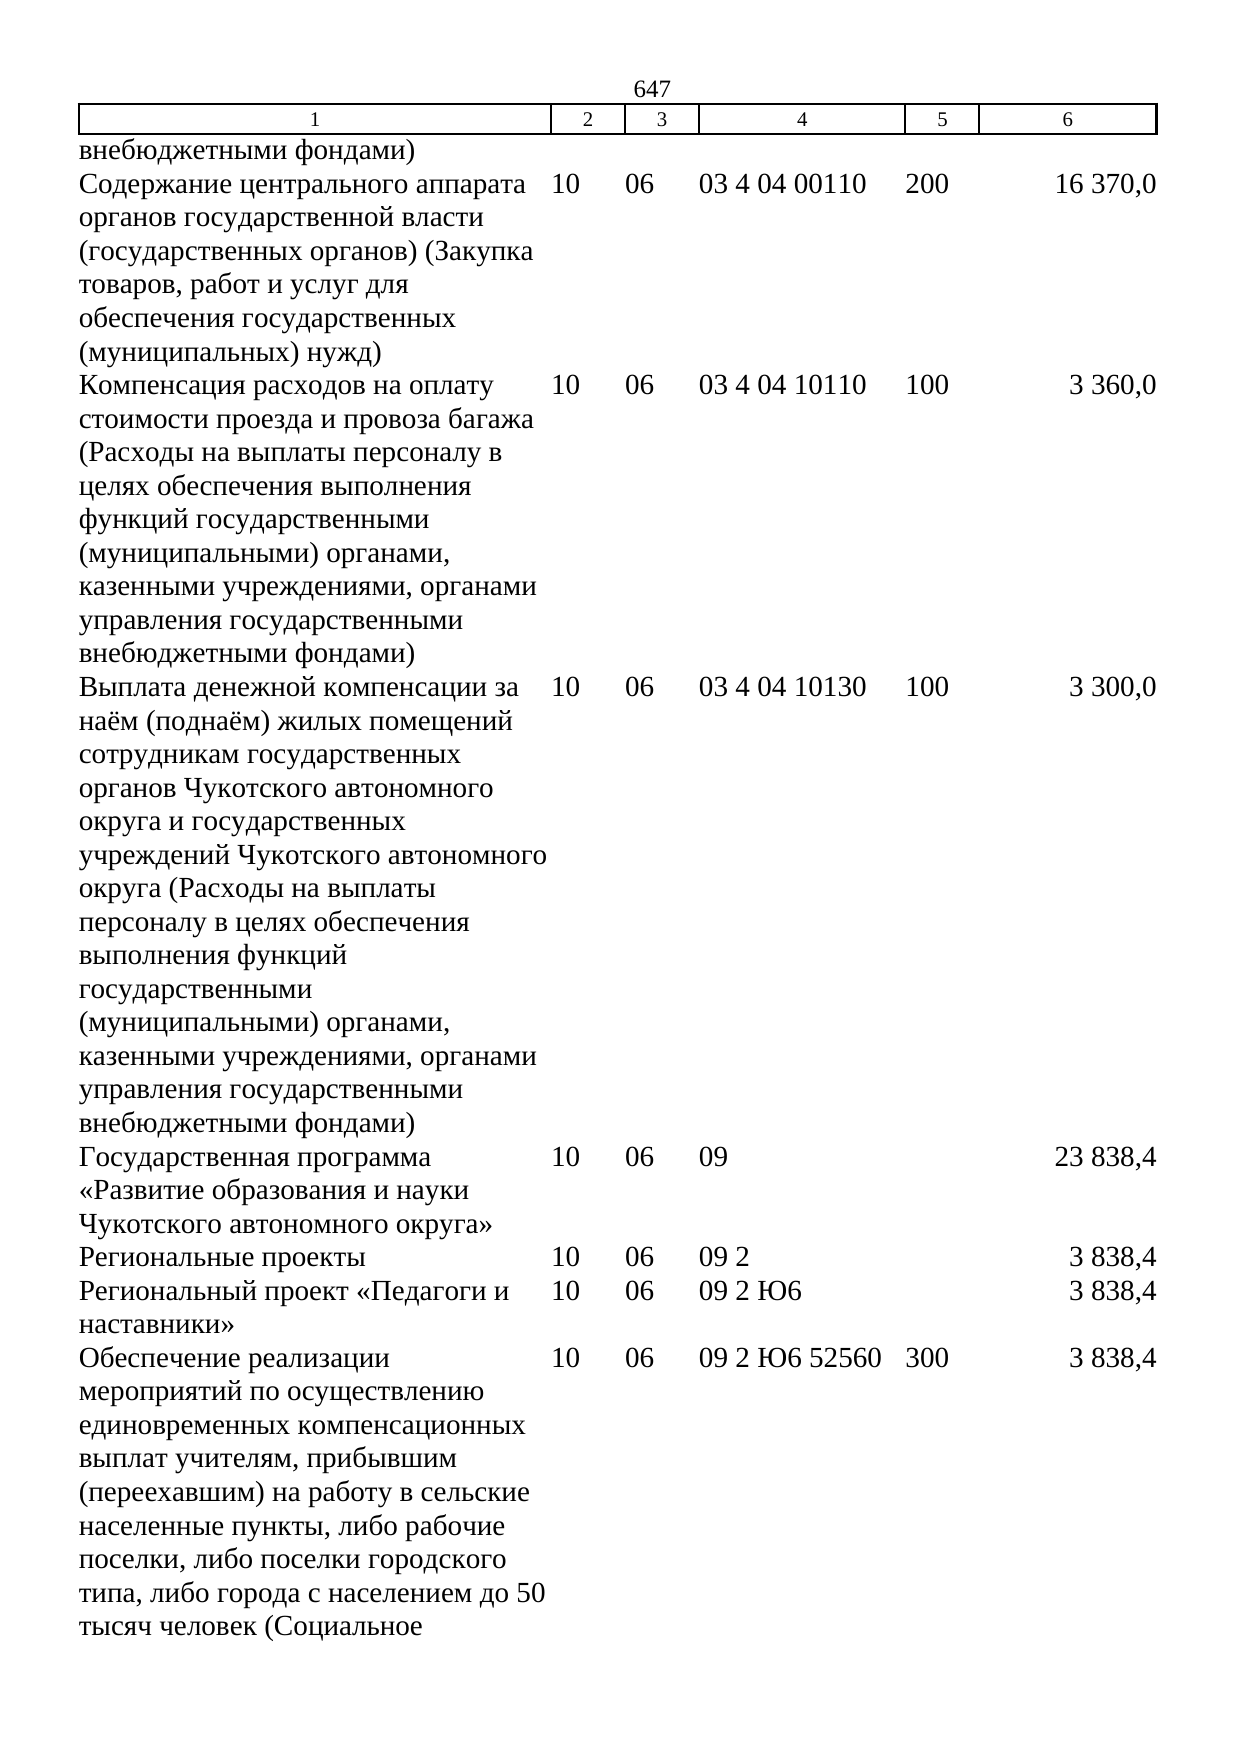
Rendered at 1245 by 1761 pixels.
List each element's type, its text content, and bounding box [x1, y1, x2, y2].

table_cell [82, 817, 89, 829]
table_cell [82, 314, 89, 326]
table_header 3 [626, 105, 698, 132]
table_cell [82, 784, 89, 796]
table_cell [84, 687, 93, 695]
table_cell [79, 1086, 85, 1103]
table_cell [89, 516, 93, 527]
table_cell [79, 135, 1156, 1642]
table_header 6 [980, 105, 1155, 132]
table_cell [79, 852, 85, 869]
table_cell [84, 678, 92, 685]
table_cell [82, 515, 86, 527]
table_header 2 [552, 105, 624, 132]
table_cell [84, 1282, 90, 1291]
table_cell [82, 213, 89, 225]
table_header 1 [80, 105, 550, 132]
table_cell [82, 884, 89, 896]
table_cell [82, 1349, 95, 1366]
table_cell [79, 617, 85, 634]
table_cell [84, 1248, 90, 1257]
table_header 5 [906, 105, 978, 132]
table_header 4 [700, 105, 904, 132]
